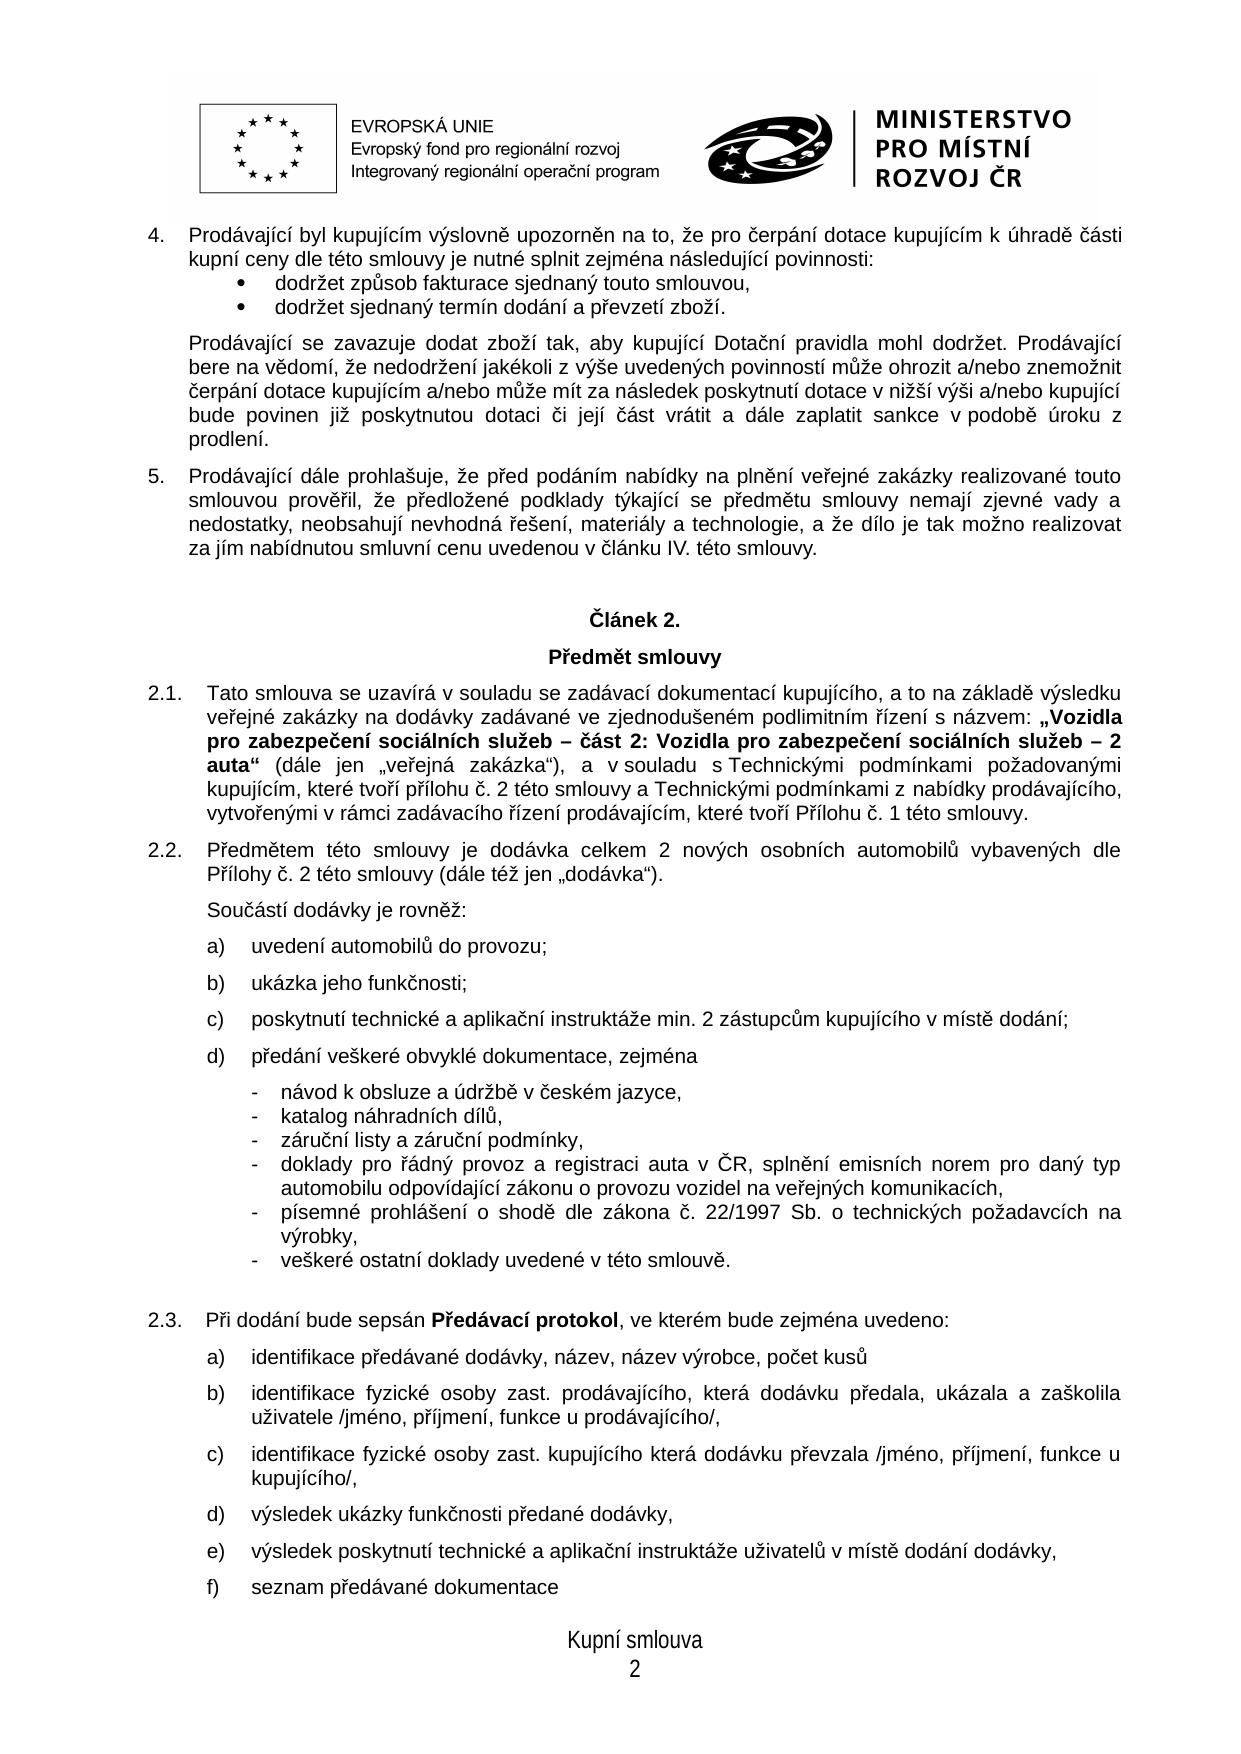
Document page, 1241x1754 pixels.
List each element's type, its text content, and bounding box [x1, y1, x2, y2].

list seznam předávané dokumentace [207, 1575, 1122, 1599]
list uvedení automobilů do provozu; [207, 934, 1122, 958]
list výsledek poskytnutí technické a aplikační instruktáže uživatelů v místě dodání dodávky, [207, 1538, 1122, 1562]
text Prodávající se zavazuje dodat zboží tak, aby kupující Dotační pravidla mohl dodržet. Prodávající bere na vědomí, že nedodržení jakékoli z výše uvedených povinností může ohrozit a/nebo znemožnit čerpání dotace kupujícím a/nebo může mít za následek poskytnutí dotace v nižší výši a/nebo kupující bude povinen již poskytnutou dotaci či její část vrátit a dále zaplatit sankce v podobě úroku z prodlení. [188, 331, 1122, 451]
list identifikace předávané dodávky, název, název výrobce, počet kusů [207, 1345, 1122, 1369]
list ukázka jeho funkčnosti; [207, 971, 1122, 995]
list Prodávající dále prohlašuje, že před podáním nabídky na plnění veřejné zakázky realizované touto smlouvou prověřil, že předložené podklady týkající se předmětu smlouvy nemají zjevné vady a nedostatky, neobsahují nevhodná řešení, materiály a technologie, a že dílo je tak možno realizovat za jím nabídnutou smluvní cenu uvedenou v článku IV. této smlouvy. [148, 463, 1122, 559]
list Předmětem této smlouvy je dodávka celkem 2 nových osobních automobilů vybavených dle Přílohy č. 2 této smlouvy (dále též jen „dodávka“). [148, 837, 1122, 885]
list dodržet způsob fakturace sjednaný touto smlouvou, [237, 271, 1122, 295]
text 2.3. Při dodání bude sepsán Předávací protokol, ve kterém bude zejména uvedeno: [148, 1308, 1122, 1332]
list katalog náhradních dílů, [251, 1104, 1122, 1128]
list Tato smlouva se uzavírá v souladu se zadávací dokumentací kupujícího, a to na základě výsledku veřejné zakázky na dodávky zadávané ve zjednodušeném podlimitním řízení s názvem: „Vozidla pro zabezpečení sociálních služeb – část 2: Vozidla pro zabezpečení sociálních služeb – 2 auta“ (dále jen „veřejná zakázka“), a v souladu s Technickými podmínkami požadovanými kupujícím, které tvoří přílohu č. 2 této smlouvy a Technickými podmínkami z nabídky prodávajícího, vytvořenými v rámci zadávacího řízení prodávajícím, které tvoří Přílohu č. 1 této smlouvy. [148, 681, 1122, 825]
list identifikace fyzické osoby zast. kupujícího která dodávku převzala /jméno, příjmení, funkce u kupujícího/, [207, 1442, 1122, 1489]
list veškeré ostatní doklady uvedené v této smlouvě. [251, 1248, 1122, 1272]
subtitle Článek 2. [148, 608, 1122, 632]
list poskytnutí technické a aplikační instruktáže min. 2 zástupcům kupujícího v místě dodání; [207, 1007, 1122, 1031]
list písemné prohlášení o shodě dle zákona č. 22/1997 Sb. o technických požadavcích na výrobky, [251, 1200, 1122, 1248]
list výsledek ukázky funkčnosti předané dodávky, [207, 1502, 1122, 1526]
picture [169, 73, 1101, 223]
list identifikace fyzické osoby zast. prodávajícího, která dodávku předala, ukázala a zaškolila uživatele /jméno, příjmení, funkce u prodávajícího/, [207, 1381, 1122, 1429]
list předání veškeré obvyklé dokumentace, zejména [207, 1044, 1122, 1068]
list návod k obsluze a údržbě v českém jazyce, [251, 1080, 1122, 1104]
list Prodávající byl kupujícím výslovně upozorněn na to, že pro čerpání dotace kupujícím k úhradě části kupní ceny dle této smlouvy je nutné splnit zejména následující povinnosti: [148, 223, 1122, 271]
list dodržet sjednaný termín dodání a převzetí zboží. [237, 295, 1122, 319]
list Součástí dodávky je rovněž: [207, 898, 1122, 922]
list záruční listy a záruční podmínky, [251, 1128, 1122, 1152]
subtitle Předmět smlouvy [148, 645, 1122, 669]
list doklady pro řádný provoz a registraci auta v ČR, splnění emisních norem pro daný typ automobilu odpovídající zákonu o provozu vozidel na veřejných komunikacích, [251, 1152, 1122, 1200]
